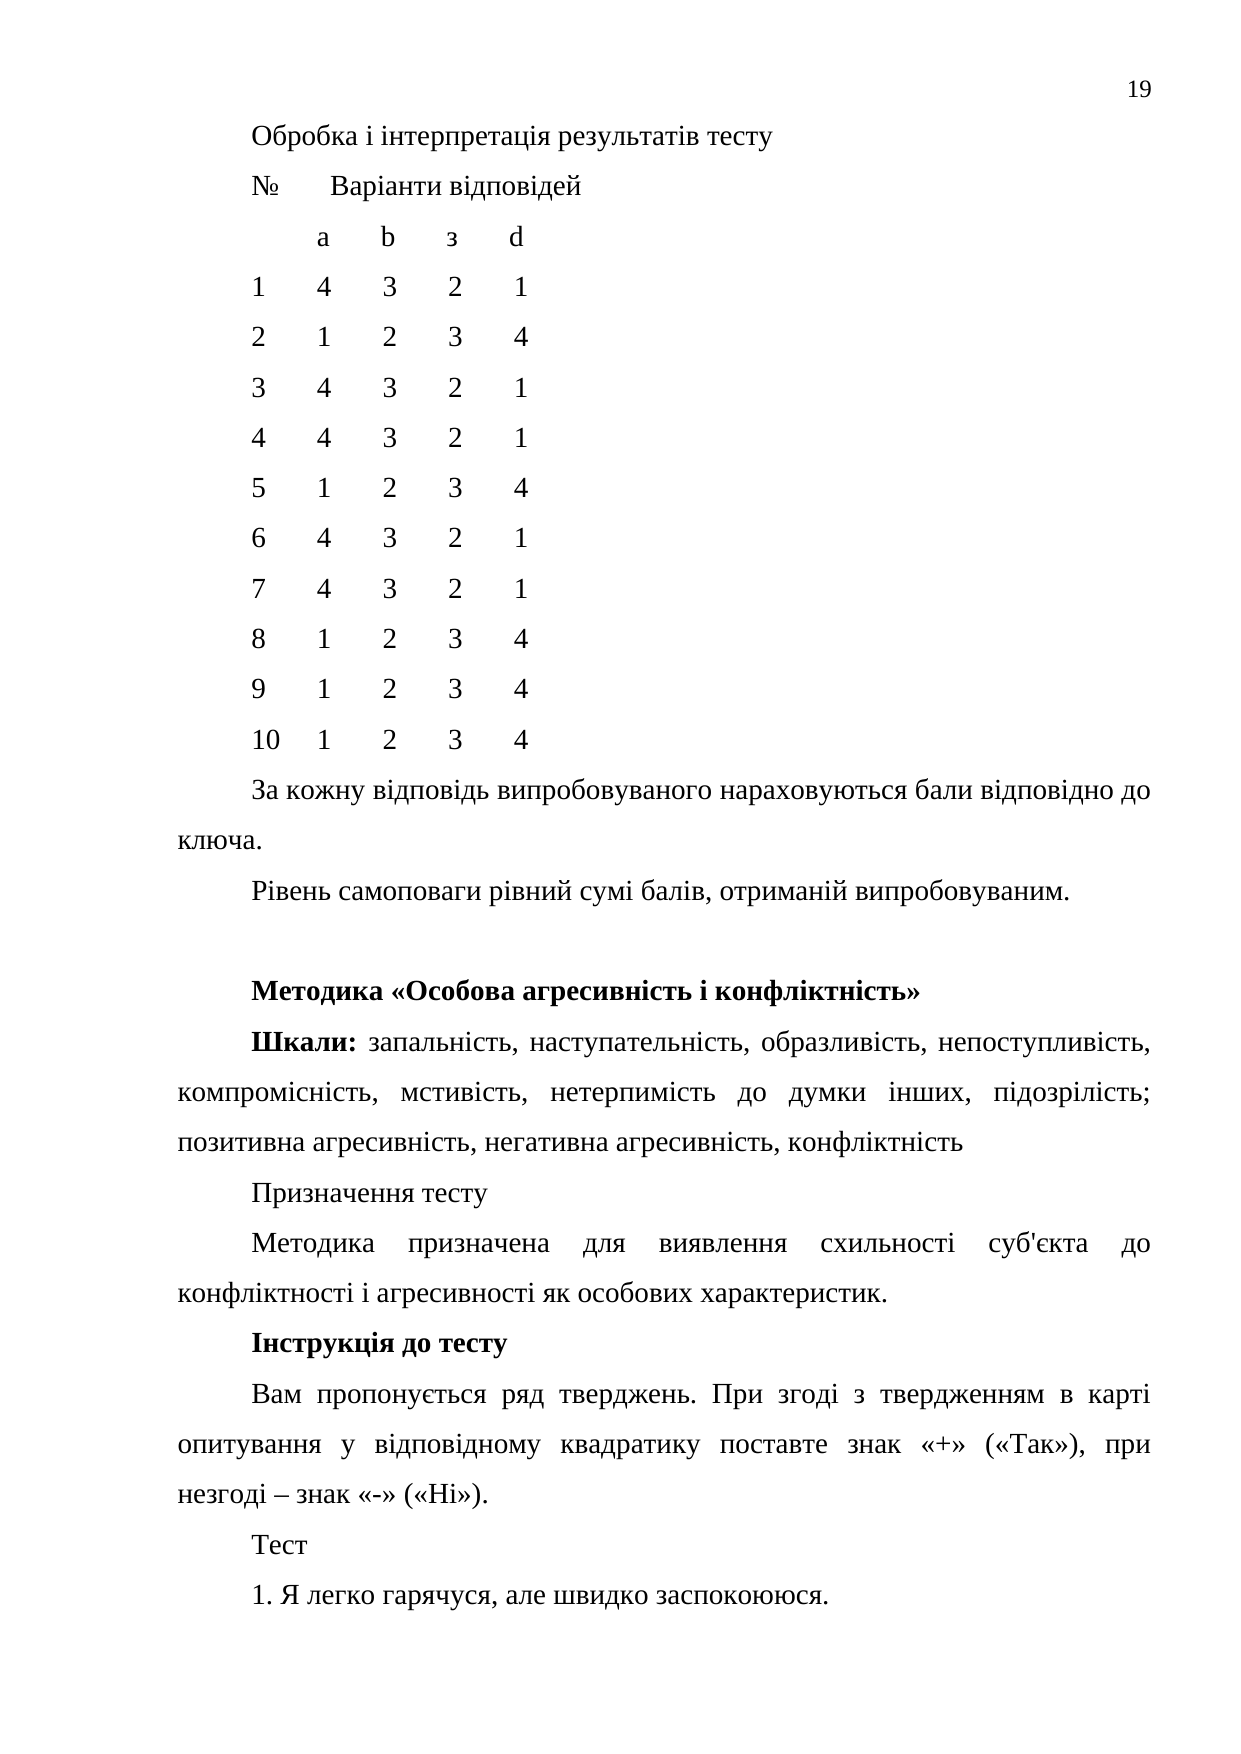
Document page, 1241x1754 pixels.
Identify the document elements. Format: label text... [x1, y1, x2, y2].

text 1 4 3 2 1 [177, 269, 1152, 303]
text 7 4 3 2 1 [177, 571, 1152, 604]
text 3 4 3 2 1 [177, 370, 1152, 403]
text Методика «Особова агресивність і конфліктність» [177, 973, 1152, 1007]
text № Варіанти відповідей [177, 168, 1152, 202]
text За кожну відповідь випробовуваного нараховуються бали відповідно до ключа. [177, 772, 1152, 856]
text 6 4 3 2 1 [177, 521, 1152, 554]
text Методика призначена для виявлення схильності суб'єкта до конфліктності і агресивності як особових характеристик. [177, 1225, 1152, 1309]
text Інструкція до тесту [177, 1326, 1152, 1359]
text 4 4 3 2 1 [177, 420, 1152, 453]
text 10 1 2 3 4 [177, 722, 1152, 755]
text 1. Я легко гарячуся, але швидко заспокоююся. [177, 1577, 1152, 1611]
text а b з d [177, 219, 1152, 252]
text Обробка і інтерпретація результатів тесту [177, 118, 1152, 152]
text Рівень самоповаги рівний сумі балів, отриманій випробовуваним. [177, 873, 1152, 906]
text Вам пропонується ряд тверджень. При згоді з твердженням в карті опитування у відповідному квадратику поставте знак «+» («Так»), при незгоді – знак «-» («Ні»). [177, 1376, 1152, 1510]
text 8 1 2 3 4 [177, 621, 1152, 655]
text Шкали: запальність, наступательність, образливість, непоступливість, компромісність, мстивість, нетерпимість до думки інших, підозрілість; позитивна агресивність, негативна агресивність, конфліктність [177, 1024, 1152, 1158]
text Тест [177, 1527, 1152, 1560]
text 2 1 2 3 4 [177, 319, 1152, 353]
text 9 1 2 3 4 [177, 672, 1152, 705]
text Призначення тесту [177, 1175, 1152, 1208]
text 5 1 2 3 4 [177, 470, 1152, 504]
